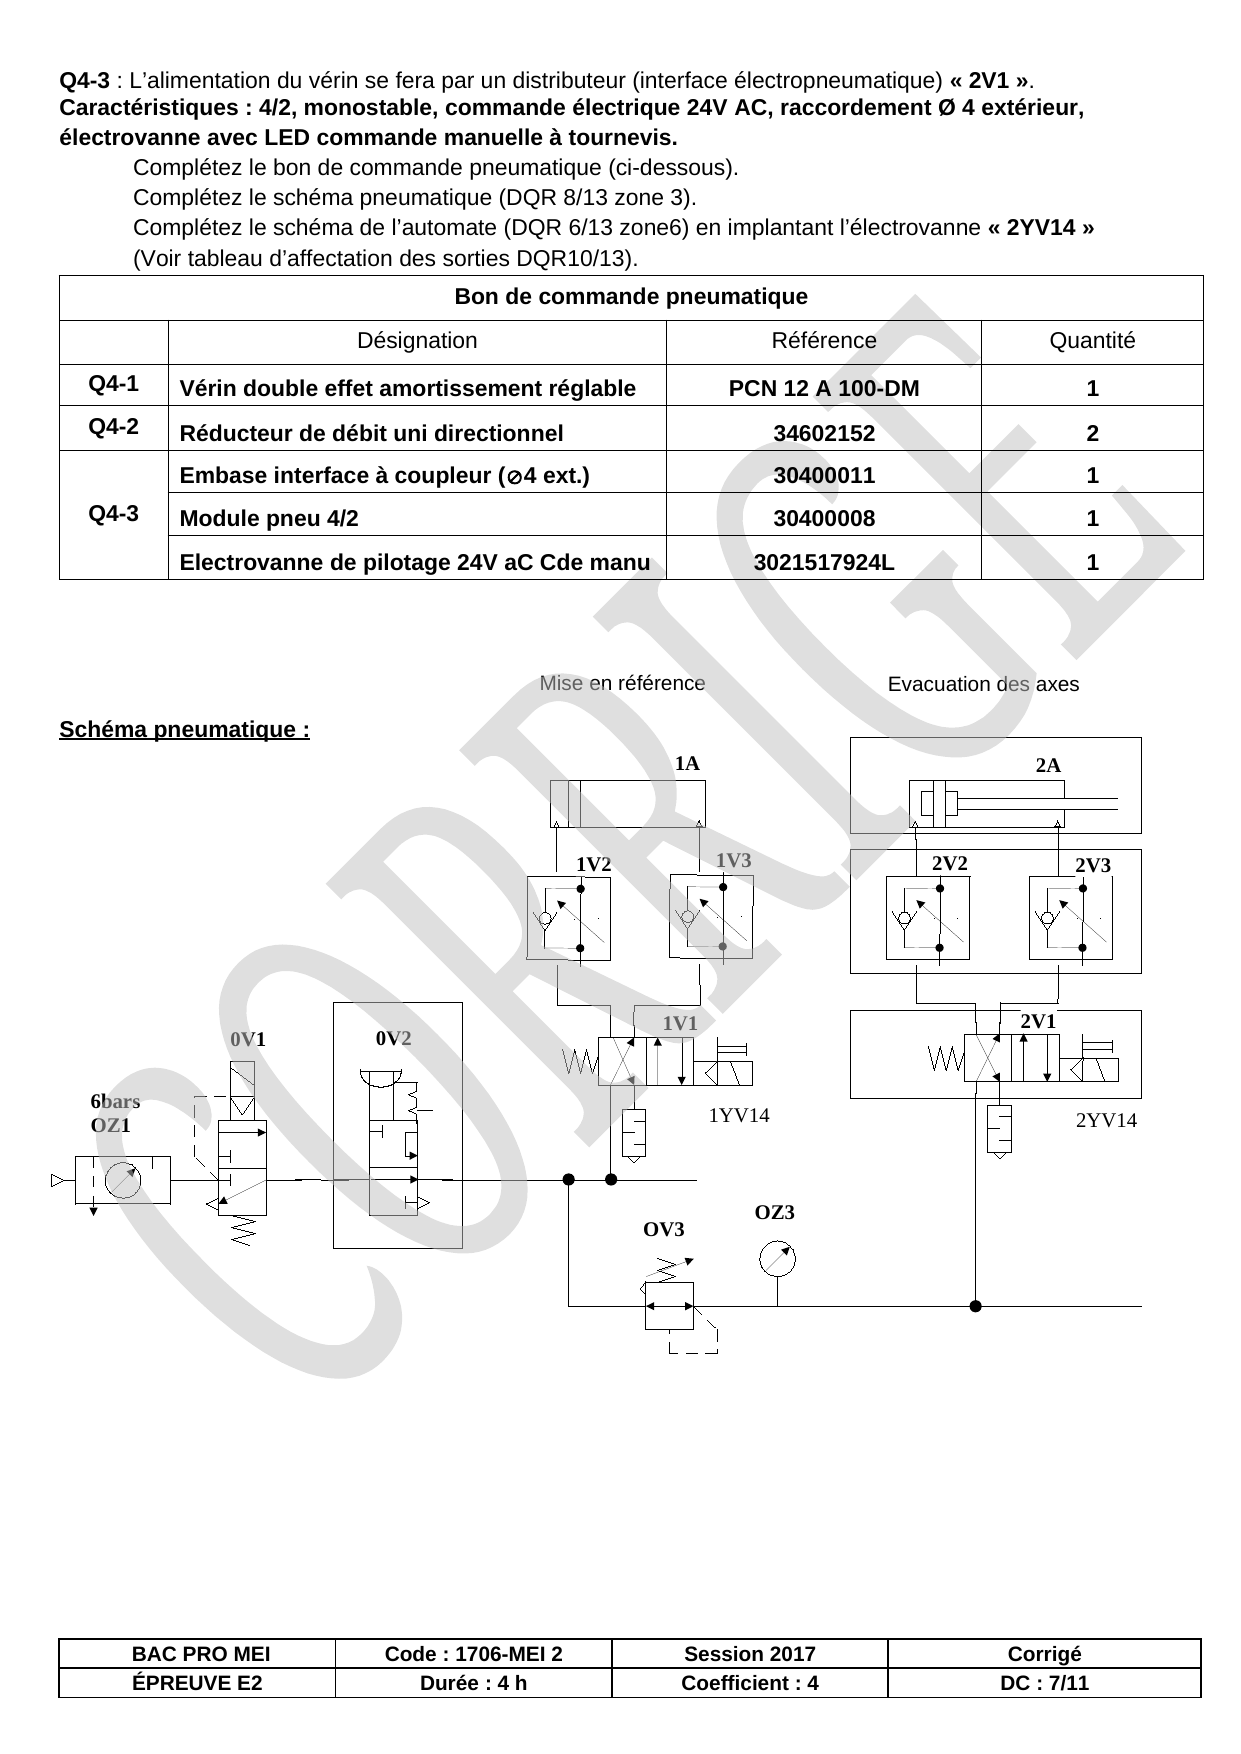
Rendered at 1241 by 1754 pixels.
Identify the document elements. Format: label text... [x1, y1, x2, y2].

table_cell Référence [667, 321, 981, 364]
text Complétez le schéma de l’automate (DQR 6/13 zone6) en implantant l’électrovanne « 2YV14 » [133, 214, 1181, 241]
table_cell Q4-3 [60, 451, 168, 579]
table_cell Désignation [169, 321, 666, 364]
table_cell 1 [982, 536, 1203, 579]
table_cell 30400011 [667, 451, 981, 492]
table_cell Q4-1 [60, 365, 168, 405]
text Schéma pneumatique : [59, 716, 1181, 742]
table_cell Réducteur de débit uni directionnel [169, 406, 666, 450]
table_cell 30400008 [667, 493, 981, 535]
text Caractéristiques : 4/2, monostable, commande électrique 24V AC, raccordement Ø 4 extérieur, électrovanne avec LED commande manuelle à tournevis. [59, 93, 1181, 150]
table_cell Electrovanne de pilotage 24V aC Cde manu [169, 536, 666, 579]
text Q4-3 : L’alimentation du vérin se fera par un distributeur (interface électropneumatique) « 2V1 ». [59, 67, 1181, 93]
table_cell Embase interface à coupleur (4 ext.) [169, 451, 666, 492]
table_cell Q4-2 [60, 406, 168, 450]
text (Voir tableau d’affectation des sorties DQR10/13). [133, 244, 1181, 271]
table_cell Vérin double effet amortissement réglable [169, 365, 666, 405]
table_cell 1 [982, 493, 1203, 535]
table_cell 1 [982, 451, 1203, 492]
text Complétez le schéma pneumatique (DQR 8/13 zone 3). [59, 184, 1181, 211]
table_cell 1 [982, 365, 1203, 405]
table_cell PCN 12 A 100-DM [667, 365, 981, 405]
table_cell 2 [982, 406, 1203, 450]
table_cell [60, 321, 168, 364]
text Complétez le bon de commande pneumatique (ci-dessous). [59, 154, 1181, 180]
table_cell Quantité [982, 321, 1203, 364]
table_header Bon de commande pneumatique [60, 276, 1203, 319]
table_cell 3021517924L [667, 536, 981, 579]
table_cell Module pneu 4/2 [169, 493, 666, 535]
table_cell 34602152 [667, 406, 981, 450]
